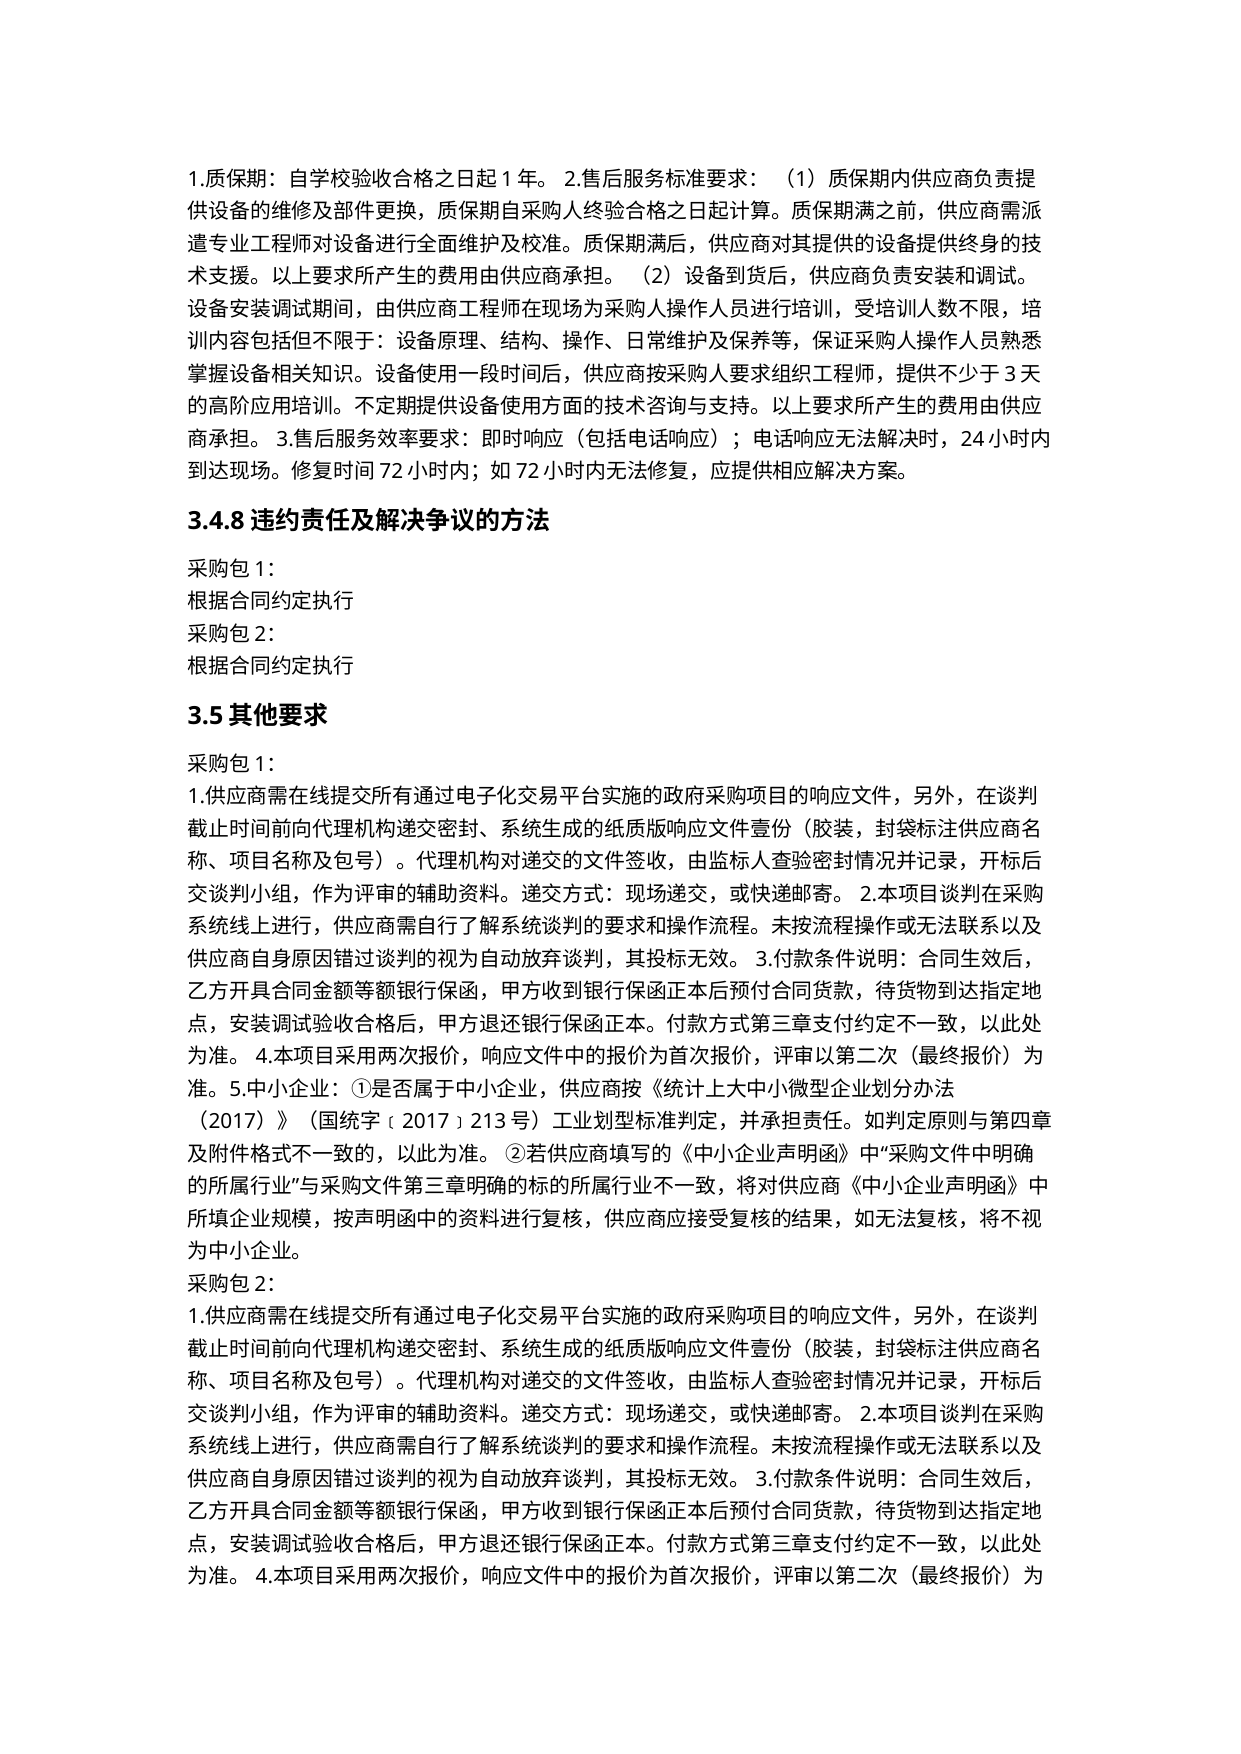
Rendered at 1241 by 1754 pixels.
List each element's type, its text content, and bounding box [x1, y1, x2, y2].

text 采购包2： [187, 1267, 1053, 1299]
text 根据合同约定执行 [187, 584, 1053, 617]
text 3.5其他要求 [187, 682, 1053, 747]
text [187, 1299, 1053, 1592]
text 1.质保期：自学校验收合格之日起1年。 2.售后服务标准要求： （1）质保期内供应商负责提供设备的维修及部件更换，质保期自采购人终验合格之日起计算。质保期满之前，供应商需派遣专业工程师对设备进行全面维护及校准。质保期满后，供应商对其提供的设备提供终身的技术支援。以上要求所产生的费用由供应商承担。 （2）设备到货后，供应商负责安装和调试。设备安装调试期间，由供应商工程师在现场为采购人操作人员进行培训，受培训人数不限，培训内容包括但不限于：设备原理、结构、操作、日常维护及保养等，保证采购人操作人员熟悉掌握设备相关知识。设备使用一段时间后，供应商按采购人要求组织工程师，提供不少于3天的高阶应用培训。不定期提供设备使用方面的技术咨询与支持。以上要求所产生的费用由供应商承担。 3.售后服务效率要求：即时响应（包括电话响应）；电话响应无法解决时，24小时内到达现场。修复时间72小时内；如72小时内无法修复，应提供相应解决方案。 [187, 162, 1053, 487]
text 采购包2： [187, 617, 1053, 649]
text 采购包1： [187, 747, 1053, 779]
text 采购包1： [187, 552, 1053, 584]
text 根据合同约定执行 [187, 649, 1053, 682]
text 3.4.8违约责任及解决争议的方法 [187, 487, 1053, 552]
